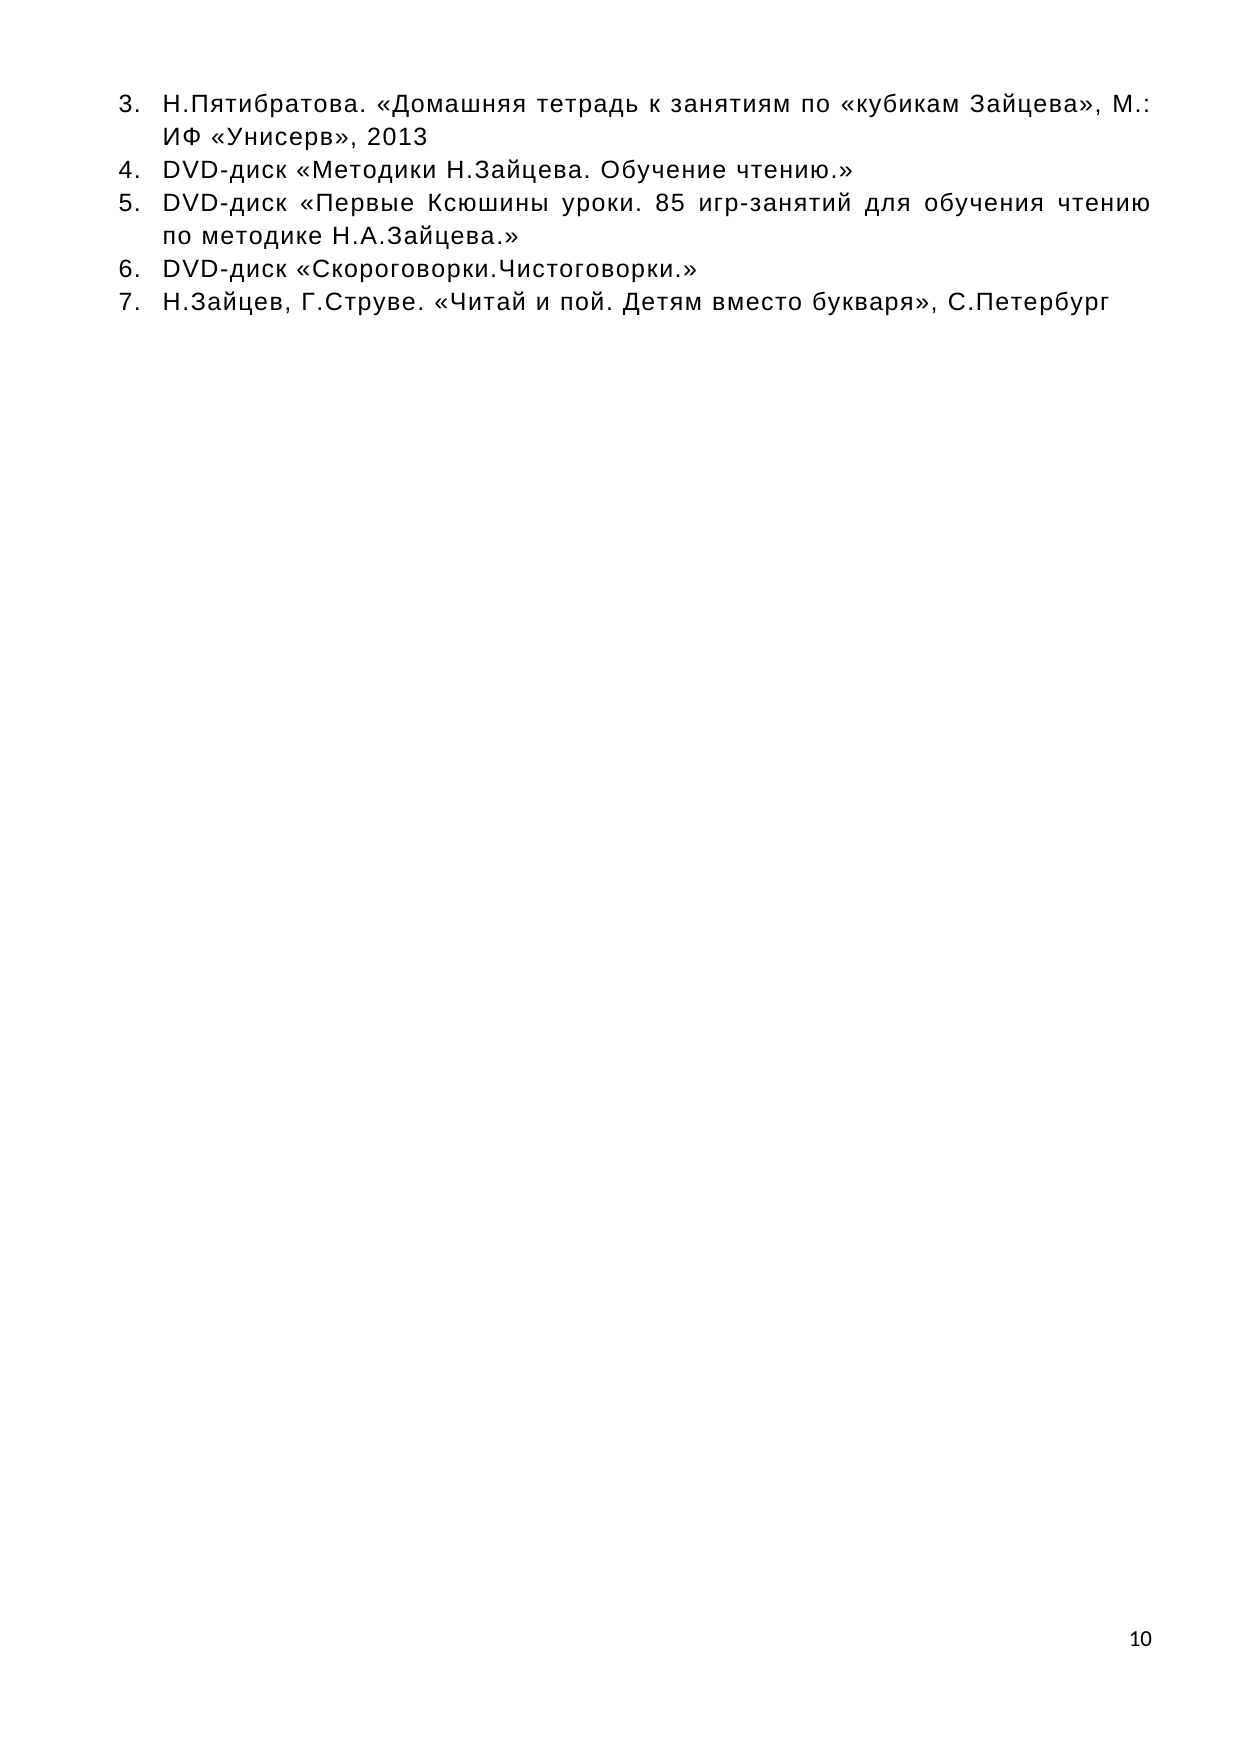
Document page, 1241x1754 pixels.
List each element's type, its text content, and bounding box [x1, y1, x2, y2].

list Н.Пятибратова. «Домашняя тетрадь к занятиям по «кубикам Зайцева», М.: ИФ «Унисерв», 2013 [118, 89, 1152, 150]
list DVD-диск «Скороговорки.Чистоговорки.» [118, 254, 1152, 282]
list DVD-диск «Методики Н.Зайцева. Обучение чтению.» [118, 155, 1152, 183]
list DVD-диск «Первые Ксюшины уроки. 85 игр-занятий для обучения чтению по методике Н.А.Зайцева.» [118, 188, 1152, 249]
list Н.Зайцев, Г.Струве. «Читай и пой. Детям вместо букваря», С.Петербург [118, 287, 1152, 316]
